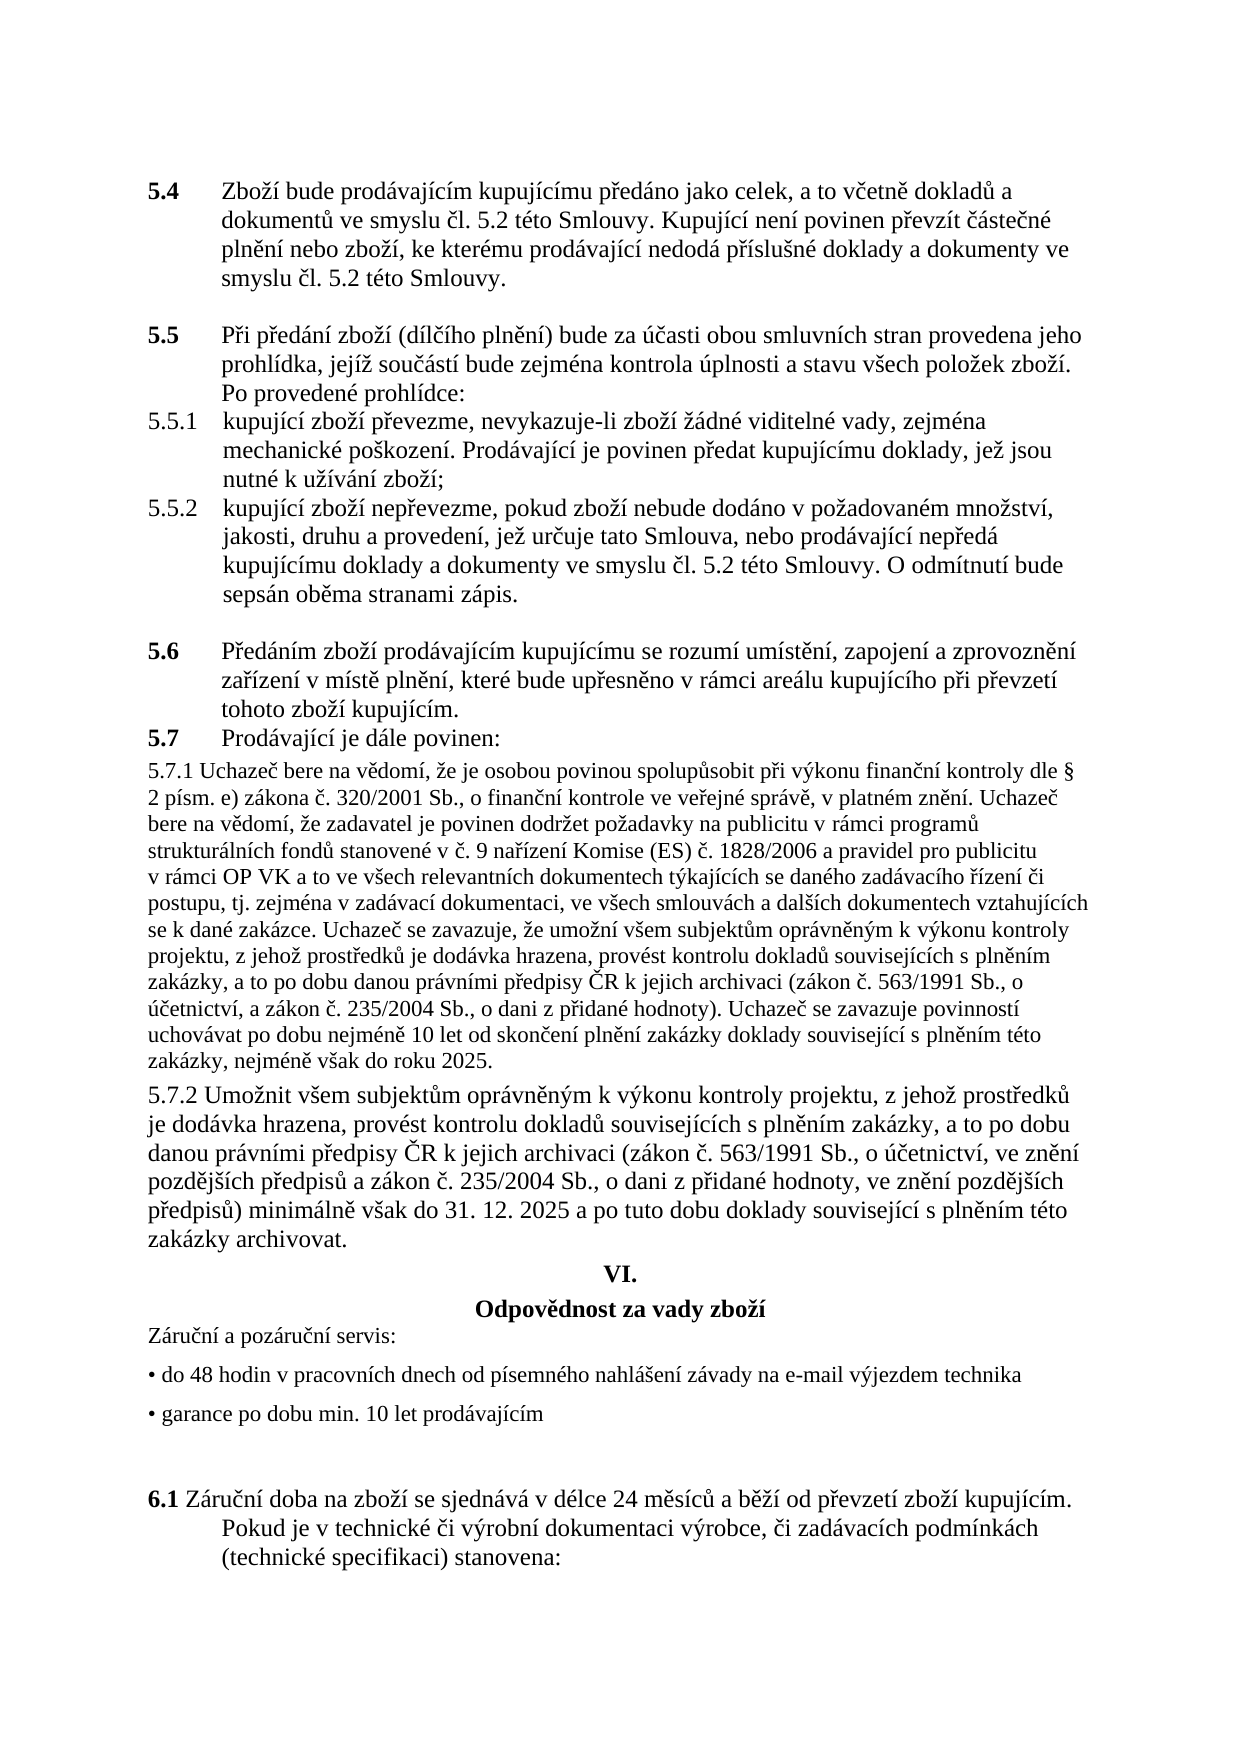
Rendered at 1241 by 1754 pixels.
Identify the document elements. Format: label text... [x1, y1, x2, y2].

text Záruční a pozáruční servis: [148, 1323, 1093, 1349]
list Při předání zboží (dílčího plnění) bude za účasti obou smluvních stran provedena jeho prohlídka, jejíž součástí bude zejména kontrola úplnosti a stavu všech položek zboží. Po provedené prohlídce: [148, 320, 1093, 406]
text VI. [148, 1259, 1093, 1288]
list kupující zboží převezme, nevykazuje-li zboží žádné viditelné vady, zejména mechanické poškození. Prodávající je povinen předat kupujícímu doklady, jež jsou nutné k užívání zboží; [148, 406, 1093, 493]
list Záruční doba na zboží se sjednává v délce 24 měsíců a běží od převzetí zboží kupujícím. Pokud je v technické či výrobní dokumentaci výrobce, či zadávacích podmínkách (technické specifikaci) stanovena: [148, 1484, 1093, 1570]
text 5.7.2 Umožnit všem subjektům oprávněným k výkonu kontroly projektu, z jehož prostředků je dodávka hrazena, provést kontrolu dokladů souvisejících s plněním zakázky, a to po dobu danou právními předpisy ČR k jejich archivaci (zákon č. 563/1991 Sb., o účetnictví, ve znění pozdějších předpisů a zákon č. 235/2004 Sb., o dani z přidané hodnoty, ve znění pozdějších předpisů) minimálně však do 31. 12. 2025 a po tuto dobu doklady související s plněním této zakázky archivovat. [148, 1080, 1093, 1253]
text • do 48 hodin v pracovních dnech od písemného nahlášení závady na e-mail výjezdem technika [148, 1361, 1093, 1388]
list kupující zboží nepřevezme, pokud zboží nebude dodáno v požadovaném množství, jakosti, druhu a provedení, jež určuje tato Smlouva, nebo prodávající nepředá kupujícímu doklady a dokumenty ve smyslu čl. 5.2 této Smlouvy. O odmítnutí bude sepsán oběma stranami zápis. [148, 493, 1093, 608]
text 5.7.1 Uchazeč bere na vědomí, že je osobou povinou spolupůsobit při výkonu finanční kontroly dle § 2 písm. e) zákona č. 320/2001 Sb., o finanční kontrole ve veřejné správě, v platném znění. Uchazeč bere na vědomí, že zadavatel je povinen dodržet požadavky na publicitu v rámci programů strukturálních fondů stanovené v č. 9 nařízení Komise (ES) č. 1828/2006 a pravidel pro publicitu v rámci OP VK a to ve všech relevantních dokumentech týkajících se daného zadávacího řízení či postupu, tj. zejména v zadávací dokumentaci, ve všech smlouvách a dalších dokumentech vztahujících se k dané zakázce. Uchazeč se zavazuje, že umožní všem subjektům oprávněným k výkonu kontroly projektu, z jehož prostředků je dodávka hrazena, provést kontrolu dokladů souvisejících s plněním zakázky, a to po dobu danou právními předpisy ČR k jejich archivaci (zákon č. 563/1991 Sb., o účetnictví, a zákon č. 235/2004 Sb., o dani z přidané hodnoty). Uchazeč se zavazuje povinností uchovávat po dobu nejméně 10 let od skončení plnění zakázky doklady související s plněním této zakázky, nejméně však do roku 2025. [148, 758, 1093, 1074]
text Odpovědnost za vady zboží [148, 1294, 1093, 1323]
list Prodávající je dále povinen: [148, 723, 1093, 751]
list Předáním zboží prodávajícím kupujícímu se rozumí umístění, zapojení a zprovoznění zařízení v místě plnění, které bude upřesněno v rámci areálu kupujícího při převzetí tohoto zboží kupujícím. [148, 636, 1093, 723]
list Zboží bude prodávajícím kupujícímu předáno jako celek, a to včetně dokladů a dokumentů ve smyslu čl. 5.2 této Smlouvy. Kupující není povinen převzít částečné plnění nebo zboží, ke kterému prodávající nedodá příslušné doklady a dokumenty ve smyslu čl. 5.2 této Smlouvy. [148, 176, 1093, 291]
text • garance po dobu min. 10 let prodávajícím [148, 1400, 1093, 1427]
